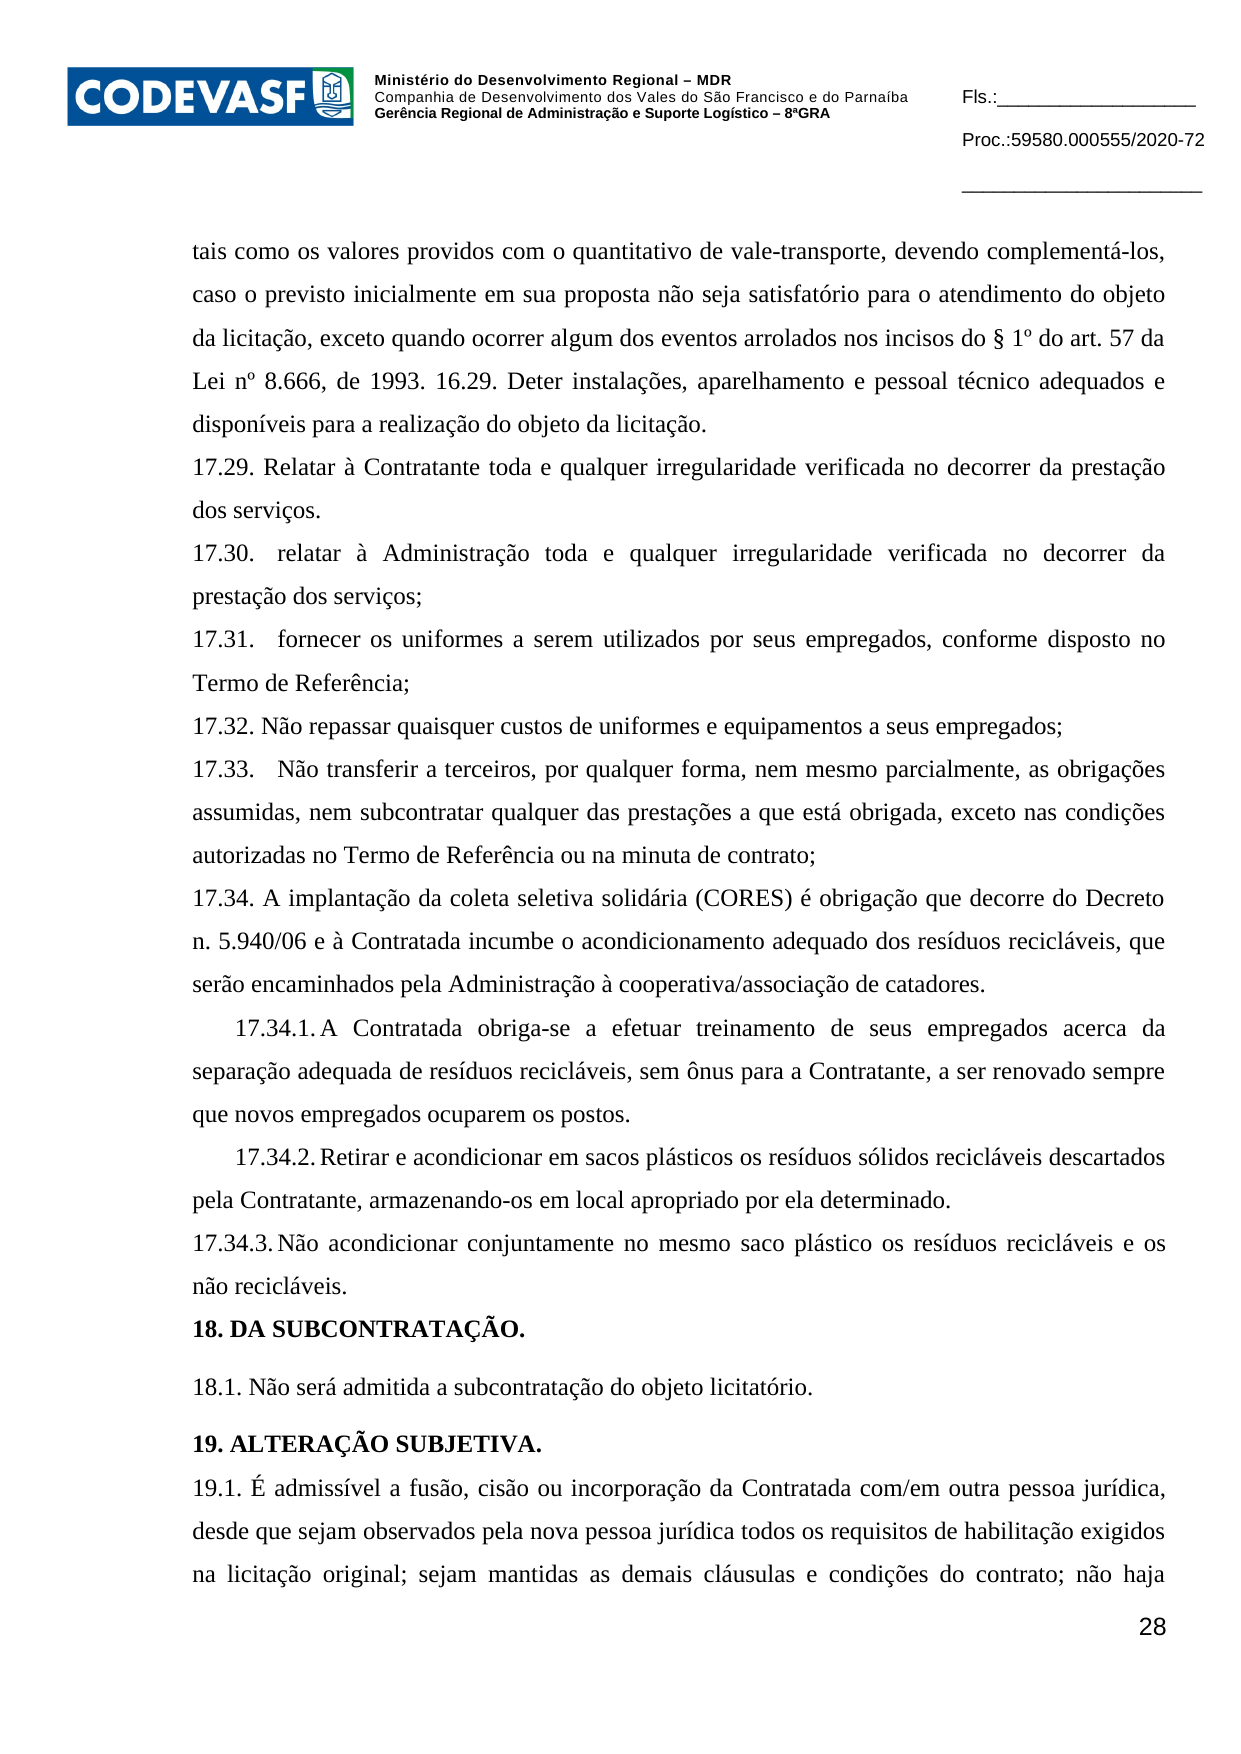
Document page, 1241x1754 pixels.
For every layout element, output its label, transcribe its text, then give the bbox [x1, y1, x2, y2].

text 17.32. Não repassar quaisquer custos de uniformes e equipamentos a seus empregados; [192, 711, 1166, 739]
text 17.34.2. Retirar e acondicionar em sacos plásticos os resíduos sólidos recicláveis descartados pela Contratante, armazenando-os em local apropriado por ela determinado. [192, 1142, 1166, 1214]
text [192, 1473, 1166, 1588]
text 17.29. Relatar à Contratante toda e qualquer irregularidade verificada no decorrer da prestação dos serviços. [192, 452, 1166, 524]
text 17.34.1. A Contratada obriga-se a efetuar treinamento de seus empregados acerca da separação adequada de resíduos recicláveis, sem ônus para a Contratante, a ser renovado sempre que novos empregados ocuparem os postos. [192, 1013, 1166, 1128]
text 17.31. fornecer os uniformes a serem utilizados por seus empregados, conforme disposto no Termo de Referência; [192, 624, 1166, 696]
text 18.1. Não será admitida a subcontratação do objeto licitatório. [192, 1372, 1166, 1401]
text 18. DA SUBCONTRATAÇÃO. [192, 1314, 1166, 1343]
text 17.34.3. Não acondicionar conjuntamente no mesmo saco plástico os resíduos recicláveis e os não recicláveis. [192, 1228, 1166, 1300]
picture [67, 67, 354, 126]
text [192, 236, 1166, 438]
text 17.33. Não transferir a terceiros, por qualquer forma, nem mesmo parcialmente, as obrigações assumidas, nem subcontratar qualquer das prestações a que está obrigada, exceto nas condições autorizadas no Termo de Referência ou na minuta de contrato; [192, 754, 1166, 869]
text 17.30. relatar à Administração toda e qualquer irregularidade verificada no decorrer da prestação dos serviços; [192, 538, 1166, 610]
text 17.34. A implantação da coleta seletiva solidária (CORES) é obrigação que decorre do Decreto n. 5.940/06 e à Contratada incumbe o acondicionamento adequado dos resíduos recicláveis, que serão encaminhados pela Administração à cooperativa/associação de catadores. [192, 883, 1166, 998]
text 19. ALTERAÇÃO SUBJETIVA. [192, 1429, 1166, 1458]
